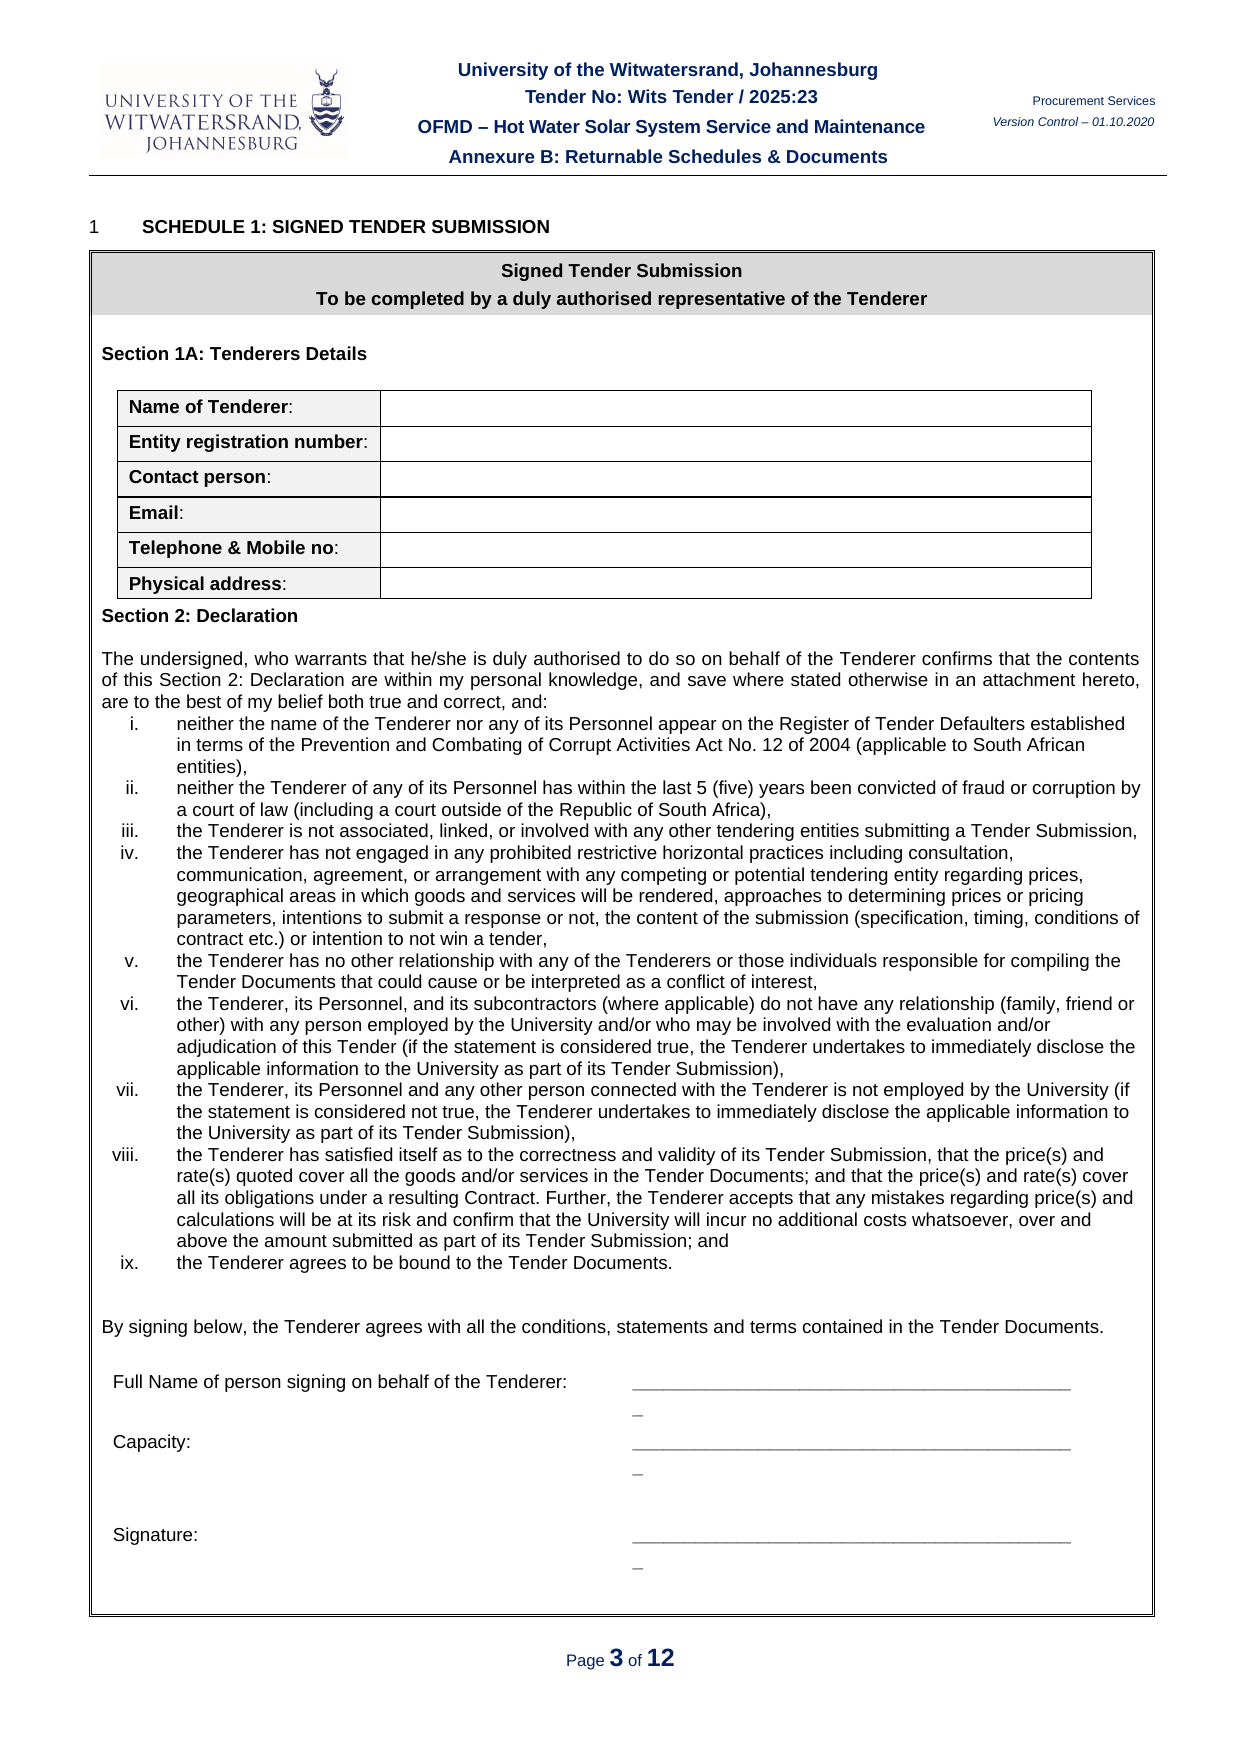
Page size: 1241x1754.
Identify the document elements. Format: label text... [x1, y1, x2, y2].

table_cell Section 2: Declaration The undersigned, who warrants that he/she is duly authorised to do so on behalf of the Tenderer confirms that the contents of this Section 2: Declaration are within my personal knowledge, and save where stated otherwise in an attachment hereto, are to the best of my belief both true and correct, and: neither the name of the Tenderer nor any of its Personnel appear on the Register of Tender Defaulters established in terms of the Prevention and Combating of Corrupt Activities Act No. 12 of 2004 (applicable to South African entities), neither the Tenderer of any of its Personnel has within the last 5 (five) years been convicted of fraud or corruption by a court of law (including a court outside of the Republic of South Africa), the Tenderer is not associated, linked, or involved with any other tendering entities submitting a Tender Submission, the Tenderer has not engaged in any prohibited restrictive horizontal practices including consultation, communication, agreement, or arrangement with any competing or potential tendering entity regarding prices, geographical areas in which goods and services will be rendered, approaches to determining prices or pricing parameters, intentions to submit a response or not, the content of the submission (specification, timing, conditions of contract etc.) or intention to not win a tender, the Tenderer has no other relationship with any of the Tenderers or those individuals responsible for compiling the Tender Documents that could cause or be interpreted as a conflict of interest, the Tenderer, its Personnel, and its subcontractors (where applicable) do not have any relationship (family, friend or other) with any person employed by the University and/or who may be involved with the evaluation and/or adjudication of this Tender (if the statement is considered true, the Tenderer undertakes to immediately disclose the applicable information to the University as part of its Tender Submission), the Tenderer, its Personnel and any other person connected with the Tenderer is not employed by the University (if the statement is considered not true, the Tenderer undertakes to immediately disclose the applicable information to the University as part of its Tender Submission), the Tenderer has satisfied itself as to the correctness and validity of its Tender Submission, that the price(s) and rate(s) quoted cover all the goods and/or services in the Tender Documents; and that the price(s) and rate(s) cover all its obligations under a resulting Contract. Further, the Tenderer accepts that any mistakes regarding price(s) and calculations will be at its risk and confirm that the University will incur no additional costs whatsoever, over and above the amount submitted as part of its Tender Submission; and the Tenderer agrees to be bound to the Tender Documents. [92, 600, 1152, 1286]
picture [100, 63, 349, 159]
table_cell By signing below, the Tenderer agrees with all the conditions, statements and terms contained in the Tender Documents. [92, 1286, 1152, 1614]
table_header Signed Tender Submission To be completed by a duly authorised representative of the Tenderer [92, 253, 1152, 315]
table_cell Section 1A: Tenderers Details [92, 315, 1152, 600]
text SCHEDULE 1: SIGNED TENDER SUBMISSION [89, 216, 1152, 238]
